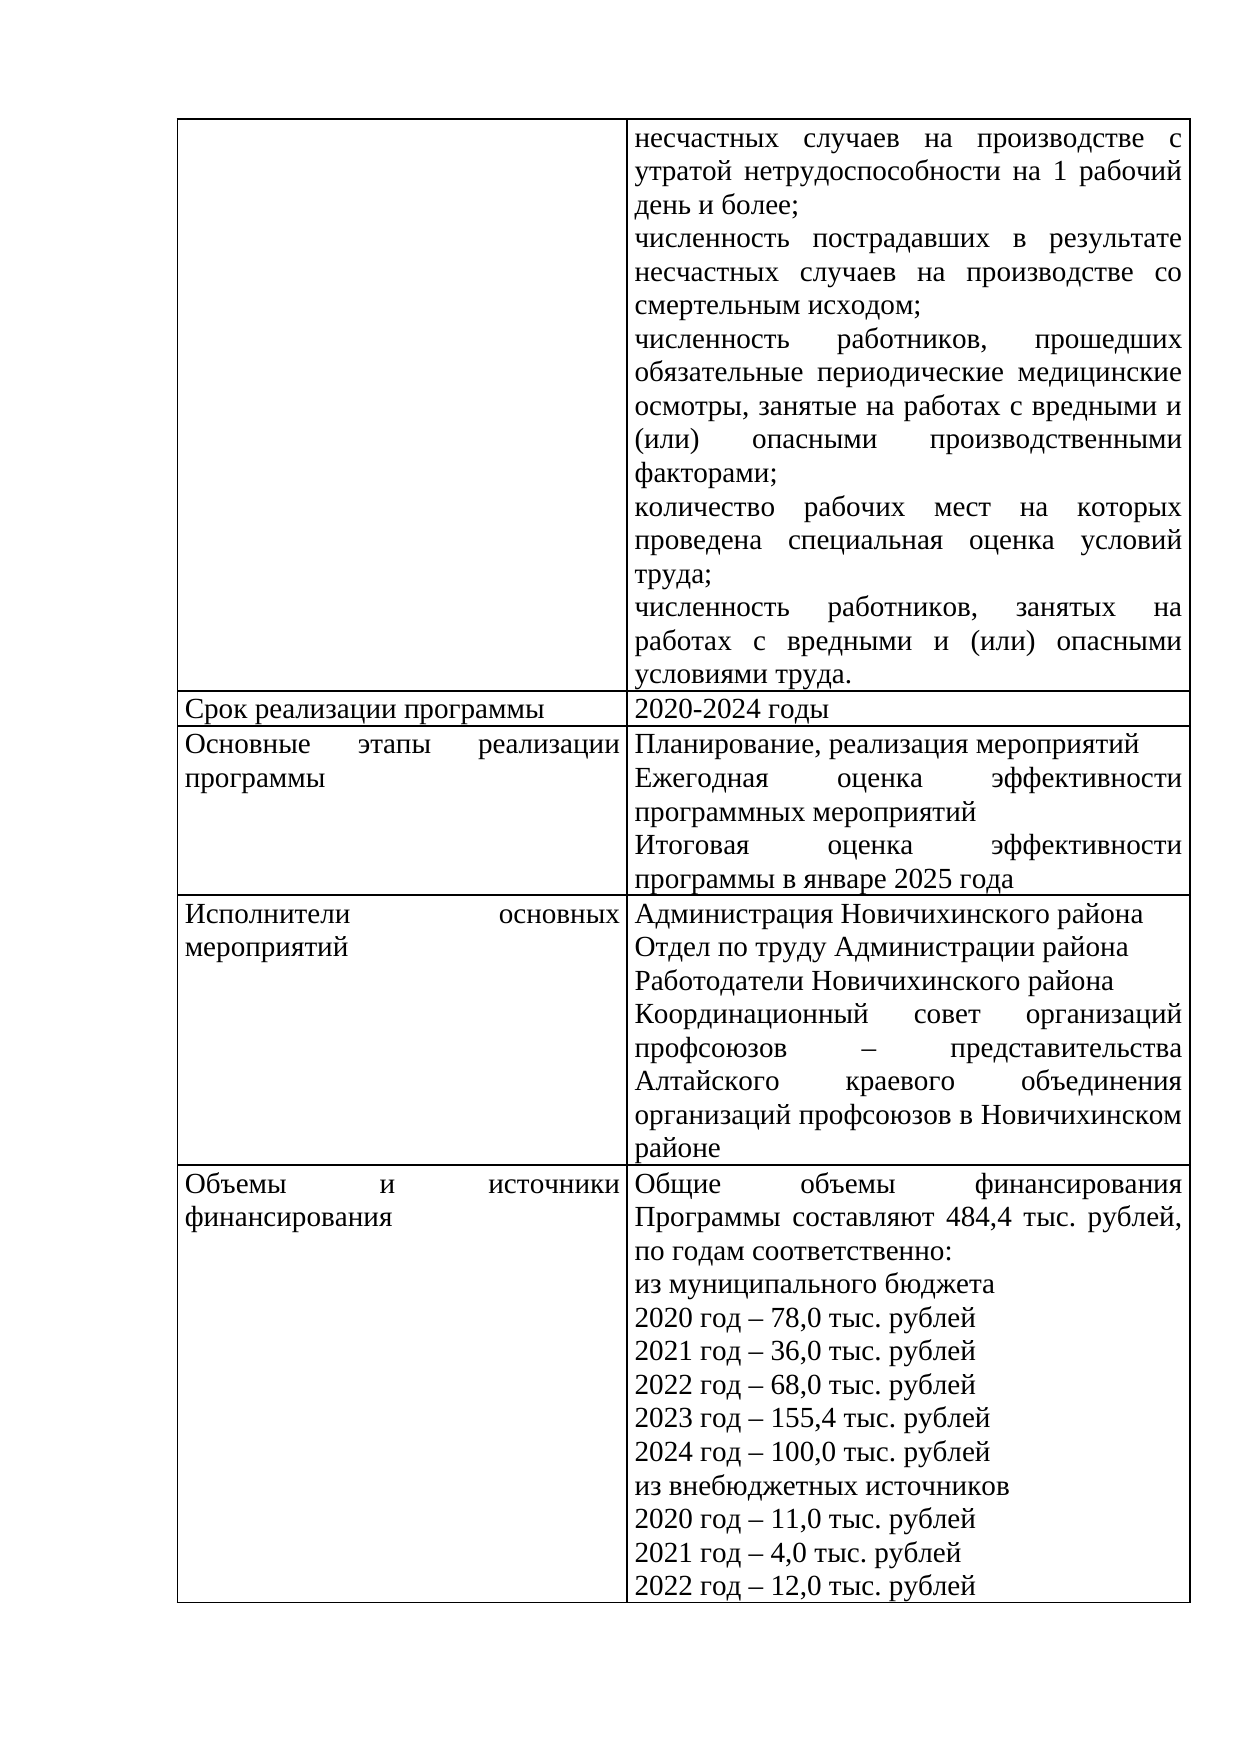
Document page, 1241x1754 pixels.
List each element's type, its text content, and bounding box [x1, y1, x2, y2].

table_cell 2020-2024 годы [628, 692, 1189, 725]
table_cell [178, 1166, 626, 1602]
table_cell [628, 120, 1189, 690]
table_cell Администрация Новичихинского района Отдел по труду Администрации района Работодатели Новичихинского района Координационный совет организаций профсоюзов – представительства Алтайского краевого объединения организаций профсоюзов в Новичихинском районе [628, 896, 1189, 1164]
table_cell Основные этапы реализации программы [178, 727, 626, 894]
table_cell Исполнители основных мероприятий [178, 896, 626, 1164]
table_cell Планирование, реализация мероприятий Ежегодная оценка эффективности программных мероприятий Итоговая оценка эффективности программы в январе 2025 года [628, 727, 1189, 894]
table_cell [628, 1166, 1189, 1602]
table_cell Срок реализации программы [178, 692, 626, 725]
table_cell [178, 120, 626, 690]
